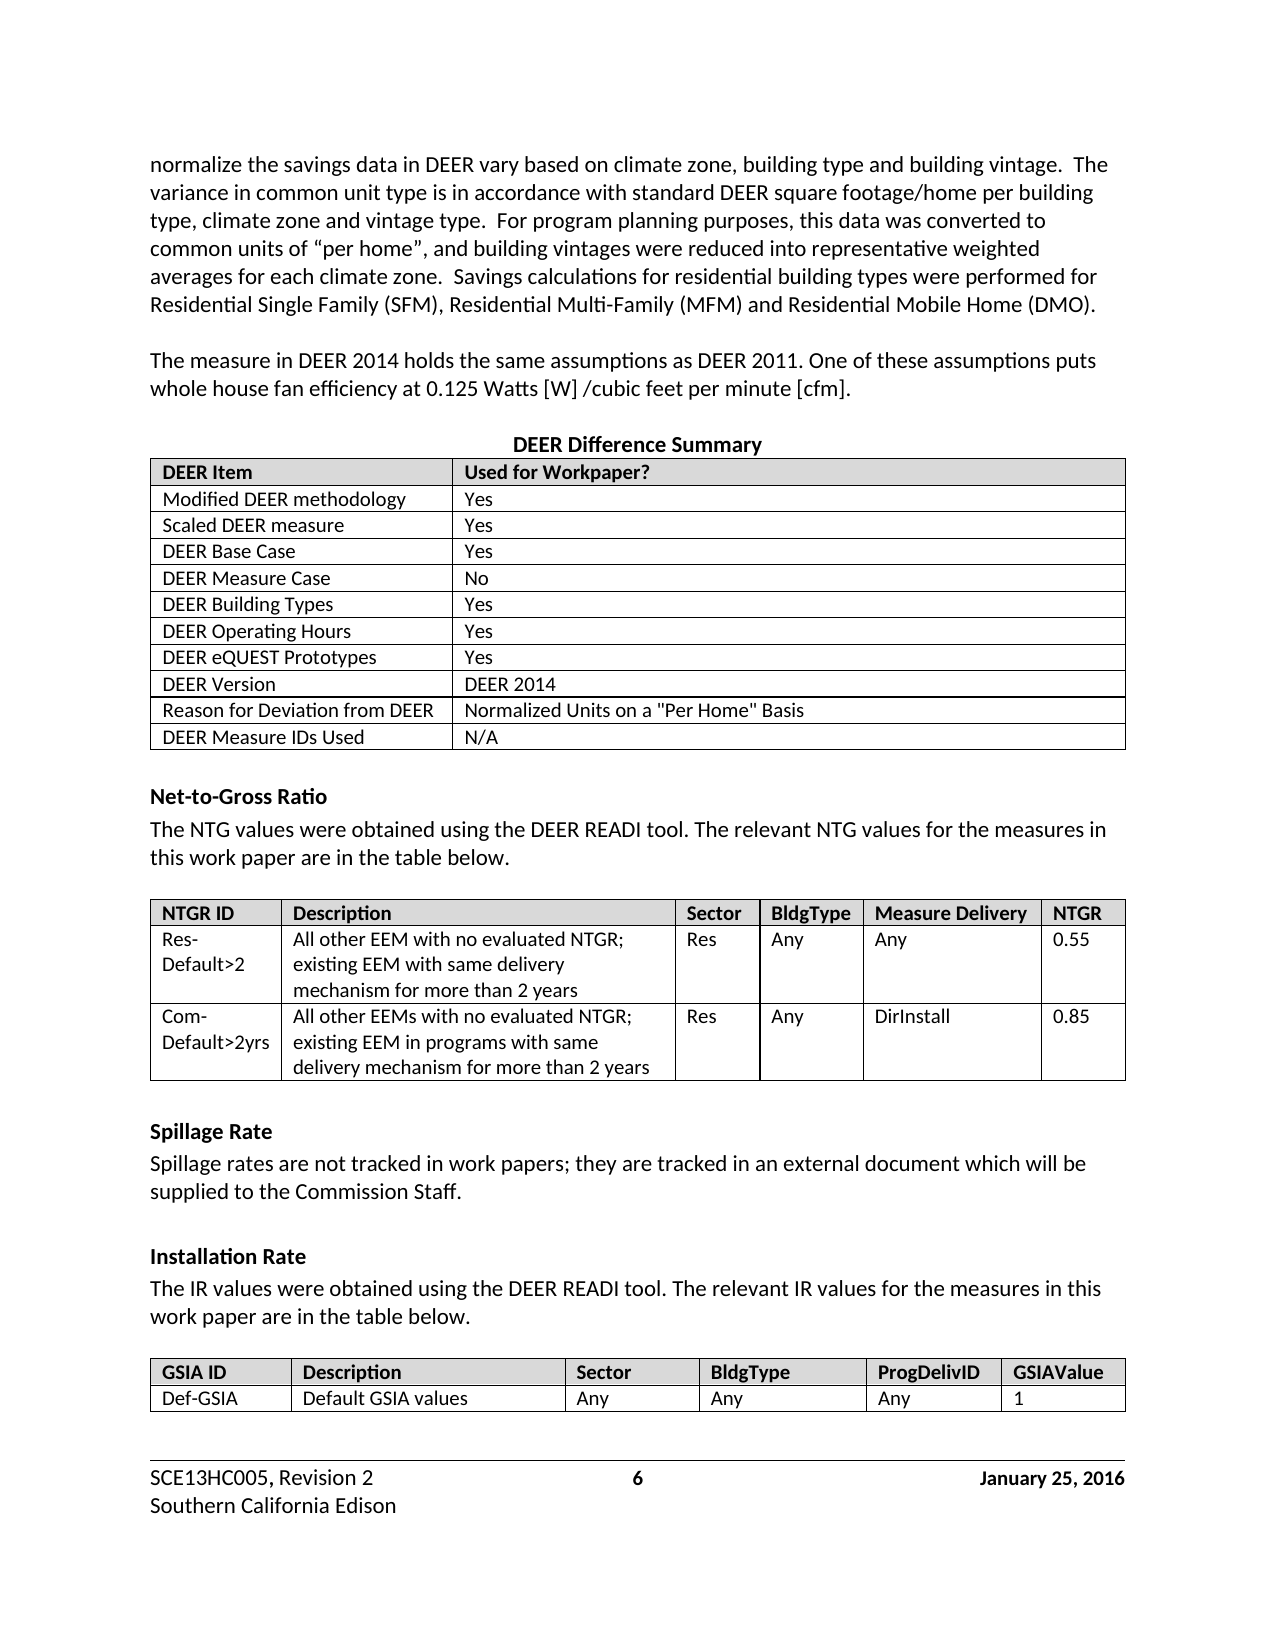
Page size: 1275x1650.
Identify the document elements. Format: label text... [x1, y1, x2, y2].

table_header GSIA ID [151, 1359, 291, 1384]
table_cell All other EEMs with no evaluated NTGR; existing EEM in programs with same delivery mechanism for more than 2 years [282, 1004, 675, 1080]
table_cell DEER Building Types [151, 592, 452, 617]
table_cell Com-Default>2yrs [151, 1004, 281, 1080]
table_cell Res [676, 926, 759, 1002]
table_cell 0.55 [1042, 926, 1125, 1002]
table_header NTGR ID [151, 900, 281, 925]
table_cell Any [864, 926, 1041, 1002]
table_cell 1 [1002, 1386, 1125, 1411]
table_cell N/A [453, 724, 1125, 749]
table_cell Yes [453, 592, 1125, 617]
table_cell All other EEM with no evaluated NTGR; existing EEM with same delivery mechanism for more than 2 years [282, 926, 675, 1002]
table_cell Def-GSIA [151, 1386, 291, 1411]
table_cell Yes [453, 486, 1125, 511]
table_cell DEER Base Case [151, 539, 452, 564]
table_cell DEER 2014 [453, 671, 1125, 696]
table_cell Yes [453, 512, 1125, 538]
table_header NTGR [1042, 900, 1125, 925]
text Spillage Rate [150, 1117, 1125, 1145]
table_cell DEER eQUEST Prototypes [151, 645, 452, 670]
table_cell Any [867, 1386, 1001, 1411]
table_cell Any [700, 1386, 866, 1411]
text The NTG values were obtained using the DEER READI tool. The relevant NTG values for the measures in this work paper are in the table below. [150, 815, 1125, 871]
table_header Description [282, 900, 675, 925]
table_cell Scaled DEER measure [151, 512, 452, 538]
table_cell Default GSIA values [292, 1386, 565, 1411]
table_cell DirInstall [864, 1004, 1041, 1080]
table_cell Yes [453, 645, 1125, 670]
table_header Sector [676, 900, 759, 925]
table_header Sector [566, 1359, 699, 1384]
text The measure in DEER 2014 holds the same assumptions as DEER 2011. One of these assumptions puts whole house fan efficiency at 0.125 Watts [W] /cubic feet per minute [cfm]. [150, 346, 1125, 402]
table_header GSIAValue [1002, 1359, 1125, 1384]
table_cell Normalized Units on a "Per Home" Basis [453, 698, 1125, 723]
table_header Used for Workpaper? [453, 459, 1125, 485]
text The IR values were obtained using the DEER READI tool. The relevant IR values for the measures in this work paper are in the table below. [150, 1274, 1125, 1330]
table_header DEER Item [151, 459, 452, 485]
table_cell Yes [453, 539, 1125, 564]
text DEER Difference Summary [150, 430, 1125, 458]
table_header BldgType [700, 1359, 866, 1384]
text Installation Rate [150, 1242, 1125, 1270]
table_cell 0.85 [1042, 1004, 1125, 1080]
table_cell DEER Version [151, 671, 452, 696]
table_cell DEER Measure IDs Used [151, 724, 452, 749]
text Net-to-Gross Ratio [150, 782, 1125, 811]
table_header BldgType [761, 900, 863, 925]
table_header Measure Delivery [864, 900, 1041, 925]
table_cell No [453, 565, 1125, 591]
table_header ProgDelivID [867, 1359, 1001, 1384]
table_header Description [292, 1359, 565, 1384]
table_cell Any [761, 926, 863, 1002]
table_cell Res-Default>2 [151, 926, 281, 1002]
table_cell DEER Operating Hours [151, 618, 452, 643]
table_cell DEER Measure Case [151, 565, 452, 591]
table_cell Yes [453, 618, 1125, 643]
table_cell Reason for Deviation from DEER [151, 698, 452, 723]
text Spillage rates are not tracked in work papers; they are tracked in an external document which will be supplied to the Commission Staff. [150, 1149, 1125, 1205]
table_cell Modified DEER methodology [151, 486, 452, 511]
table_cell Res [676, 1004, 759, 1080]
table_cell Any [566, 1386, 699, 1411]
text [150, 150, 1125, 318]
table_cell Any [761, 1004, 863, 1080]
